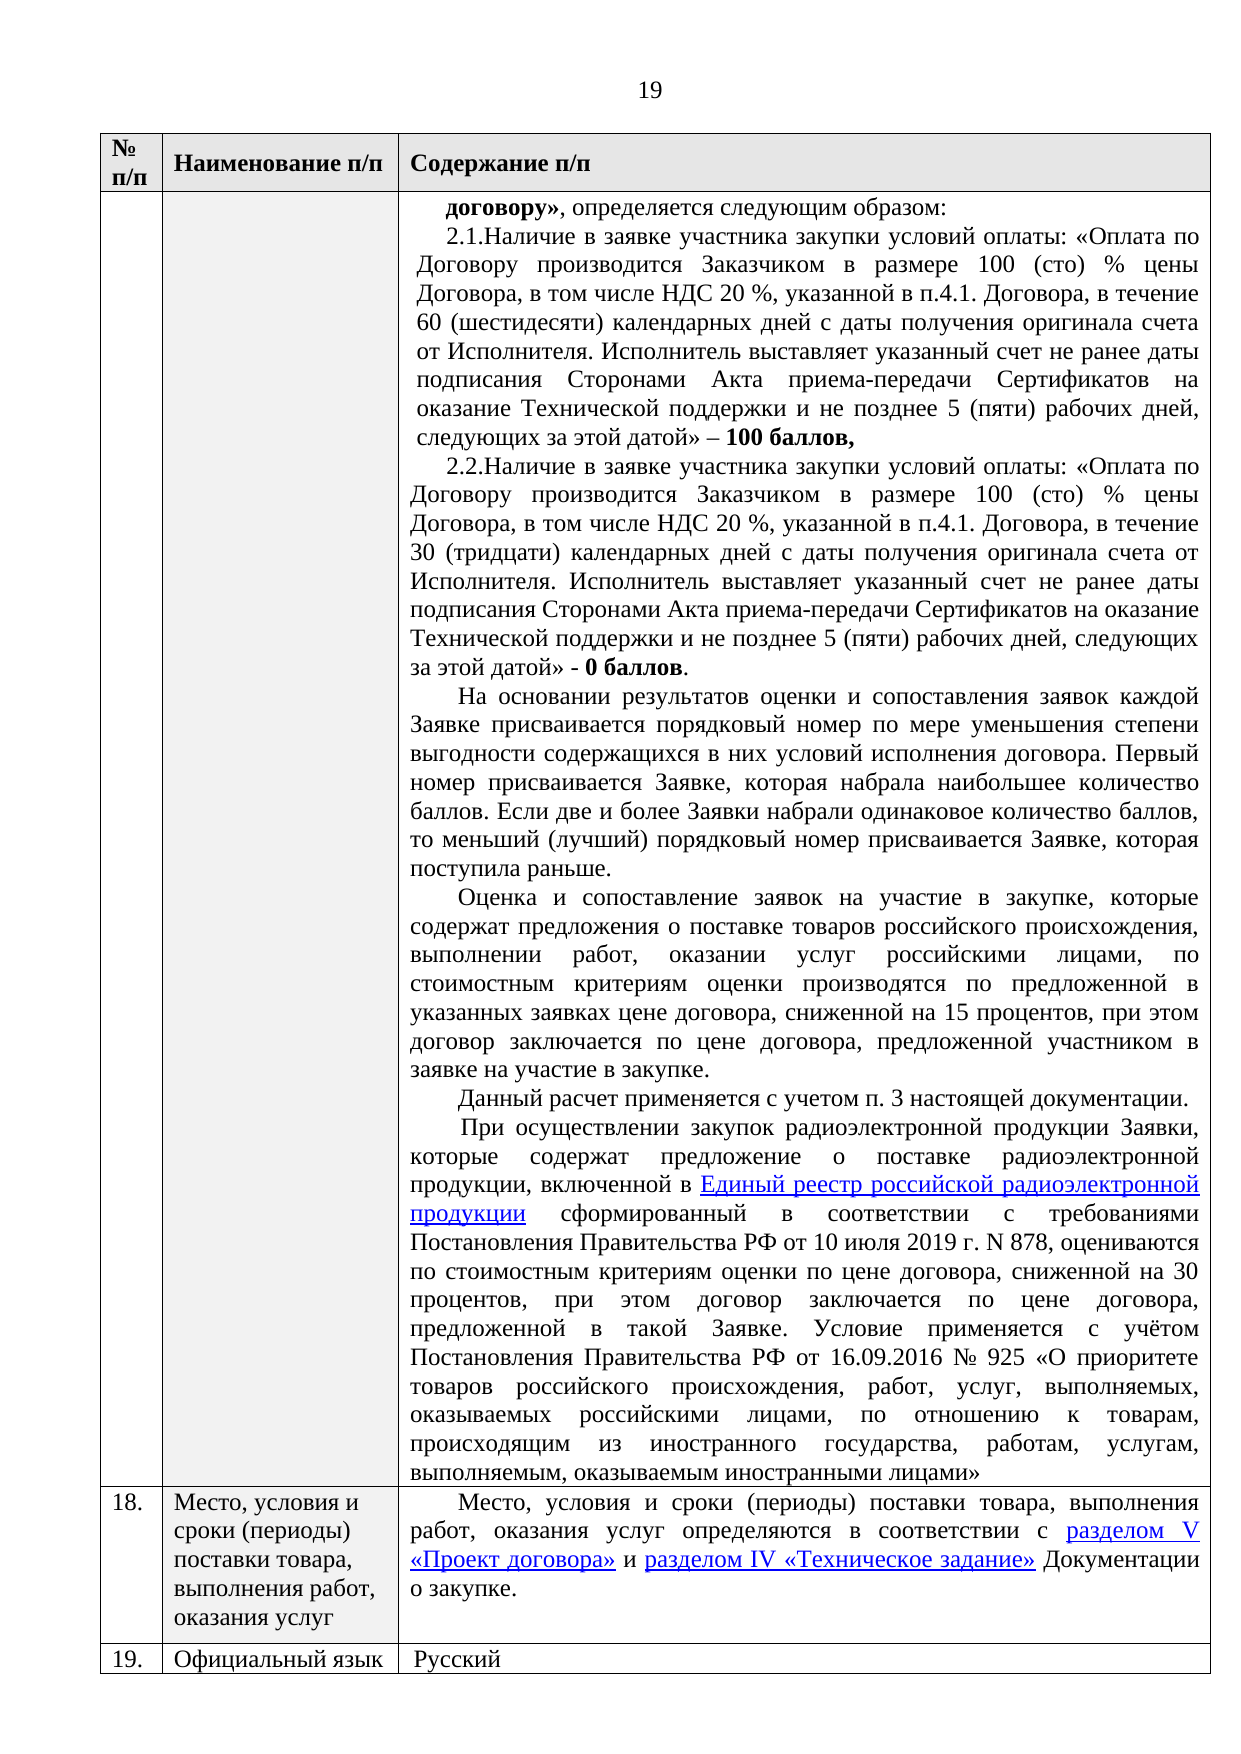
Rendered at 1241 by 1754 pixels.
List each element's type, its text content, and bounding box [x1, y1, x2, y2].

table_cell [399, 192, 1210, 1486]
table_header № п/п [101, 134, 162, 191]
table_cell [101, 192, 162, 1486]
table_cell Место, условия и сроки (периоды) поставки товара, выполнения работ, оказания услуг определяются в соответствии с разделом V «Проект договора» и разделом IV «Техническое задание» Документации о закупке. [399, 1487, 1210, 1643]
table_cell [101, 1644, 162, 1672]
table_cell Официальный язык закупки [163, 1644, 398, 1672]
table_header Наименование п/п [163, 134, 398, 191]
table_cell Русский [399, 1644, 1210, 1672]
table_cell Место, условия и сроки (периоды) поставки товара, выполнения работ, оказания услуг [163, 1487, 398, 1643]
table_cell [163, 192, 398, 1486]
table_header Содержание п/п [399, 134, 1210, 191]
table_cell [101, 1487, 162, 1643]
